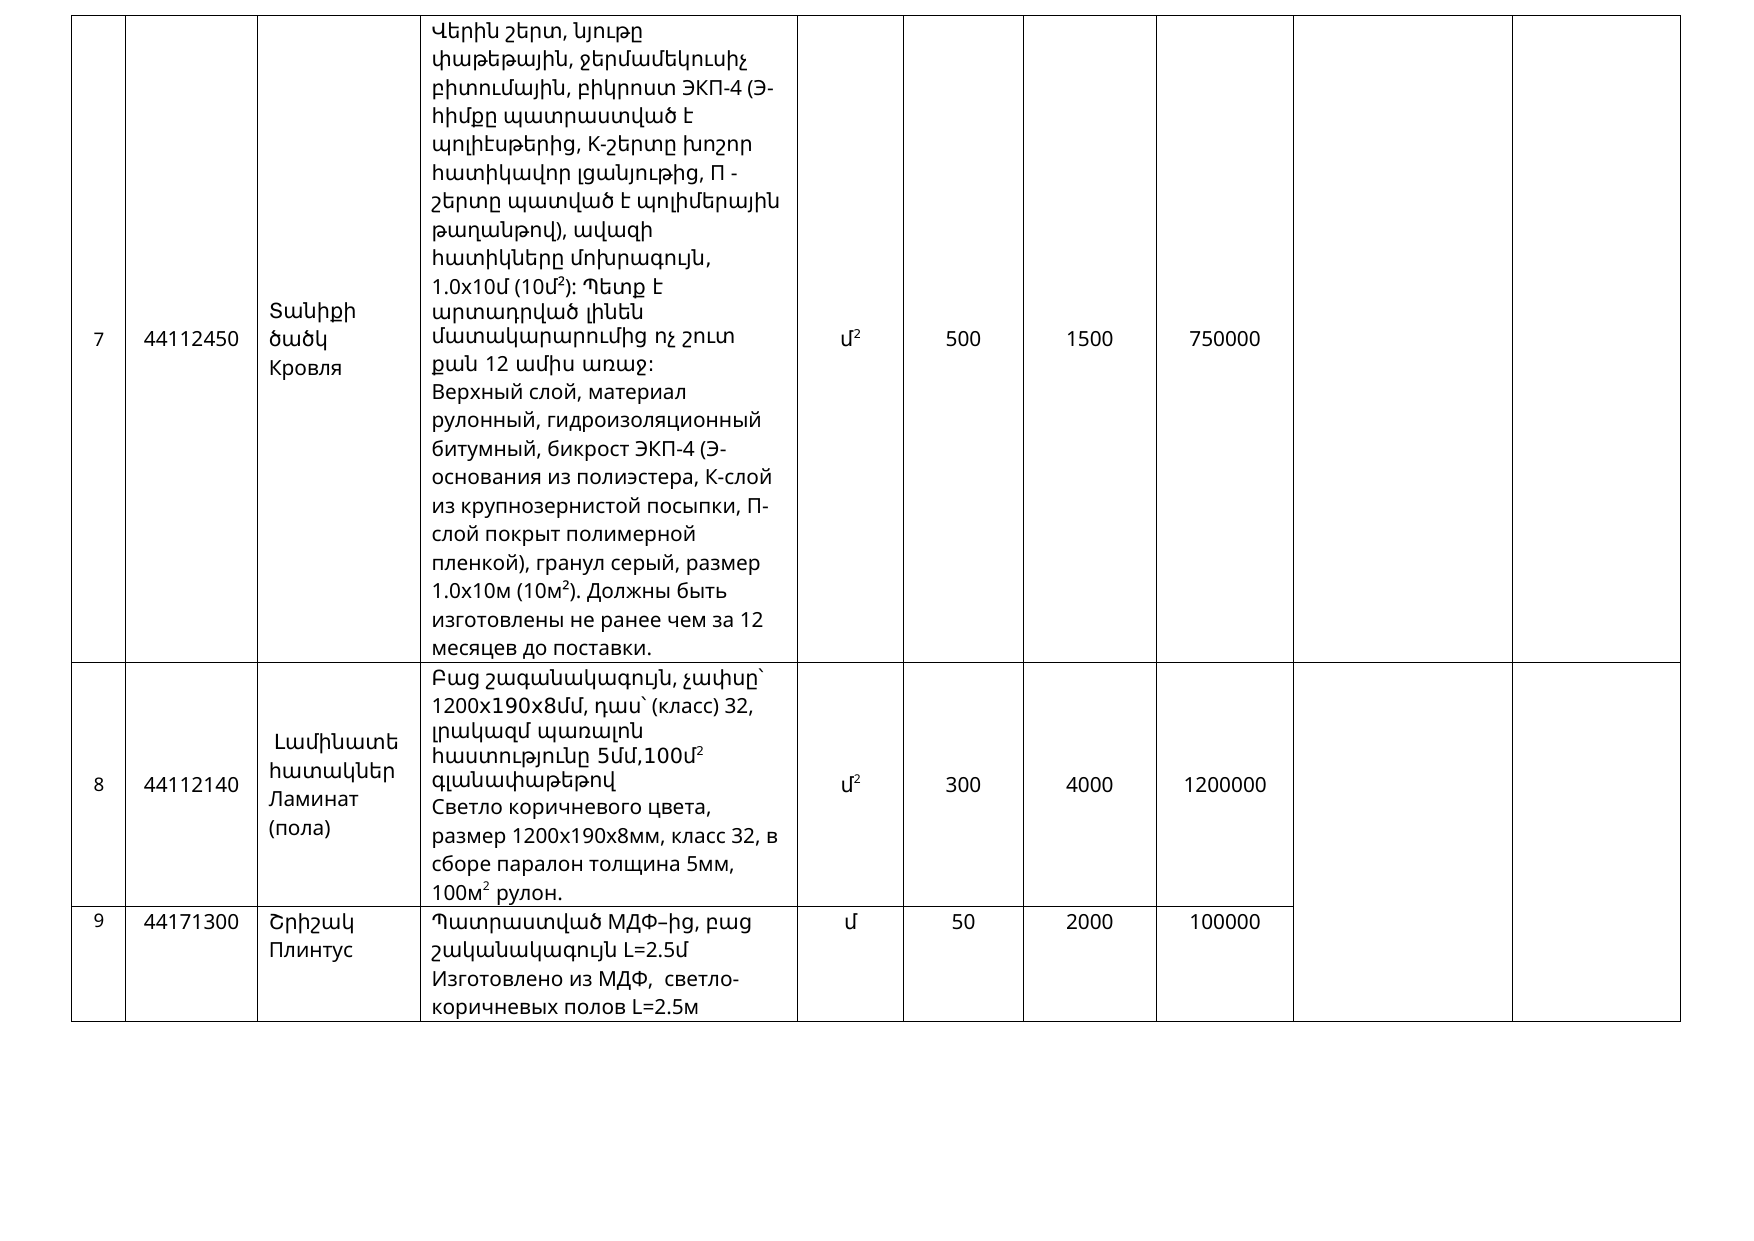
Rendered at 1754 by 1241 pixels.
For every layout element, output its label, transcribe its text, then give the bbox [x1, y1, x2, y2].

table_cell 100000 [1157, 907, 1293, 1021]
table_cell 44171300 [126, 907, 257, 1021]
table_cell Վերին շերտ, նյութը փաթեթային, ջերմամեկուսիչ բիտումային, բիկրոստ ЭКП-4 (Э-հիմքը պատրաստված է պոլիէսթերից, K-շերտը խոշոր հատիկավոր լցանյութից, П -շերտը պատված է պոլիմերային թաղանթով), ավազի հատիկները մոխրագույն, 1.0х10մ (10մ²): Պետք է արտադրված լինեն մատակարարումից ոչ շուտ քան 12 ամիս առաջ: Верхный слой, материал рулонный, гидроизоляционный битумный, бикрост ЭКП-4 (Э-основания из полиэстера, К-слой из крупнозернистой посыпки, П- слой покрыт полимерной пленкой), гранул серый, размер 1.0х10м (10м²). Должны быть изготовлены не ранее чем за 12 месяцев до поставки. [421, 16, 797, 662]
table_cell Տանիքի ծածկ Кровля [258, 16, 420, 662]
table_cell 50 [904, 907, 1023, 1021]
table_cell 7 [72, 16, 125, 662]
table_cell 750000 [1157, 16, 1293, 662]
table_cell 500 [904, 16, 1023, 662]
table_cell մ2 [798, 663, 903, 906]
table_cell 44112140 [126, 663, 257, 906]
table_cell 44112450 [126, 16, 257, 662]
table_cell մ [798, 907, 903, 1021]
table_cell Պատրաստված MДФ–ից, բաց շականակագույն L=2.5մ Изготовлено из МДФ, светло-коричневых полов L=2.5м [421, 907, 797, 1021]
table_cell Բաց շագանակագույն, չափսը՝ 1200x190x8մմ, դաս՝ (класс) 32, լրակազմ պառալոն հաստությունը 5մմ,100մ2 գլանափաթեթով Светло коричневого цвета, размер 1200x190x8мм, класс 32, в сборе паралон толщина 5мм, 100м2 рулон. [421, 663, 797, 906]
table_cell 1200000 [1157, 663, 1293, 906]
table_cell 2000 [1024, 907, 1156, 1021]
table_cell [1513, 663, 1680, 1021]
table_cell մ2 [798, 16, 903, 662]
table_cell 9 [72, 907, 125, 1021]
table_cell 4000 [1024, 663, 1156, 906]
table_cell 1500 [1024, 16, 1156, 662]
table_cell 8 [72, 663, 125, 906]
table_cell Լամինատե հատակներ Ламинат (полa) [258, 663, 420, 906]
table_cell Շրիշակ Плинтус [258, 907, 420, 1021]
table_cell 300 [904, 663, 1023, 906]
table_cell [1294, 663, 1512, 1021]
